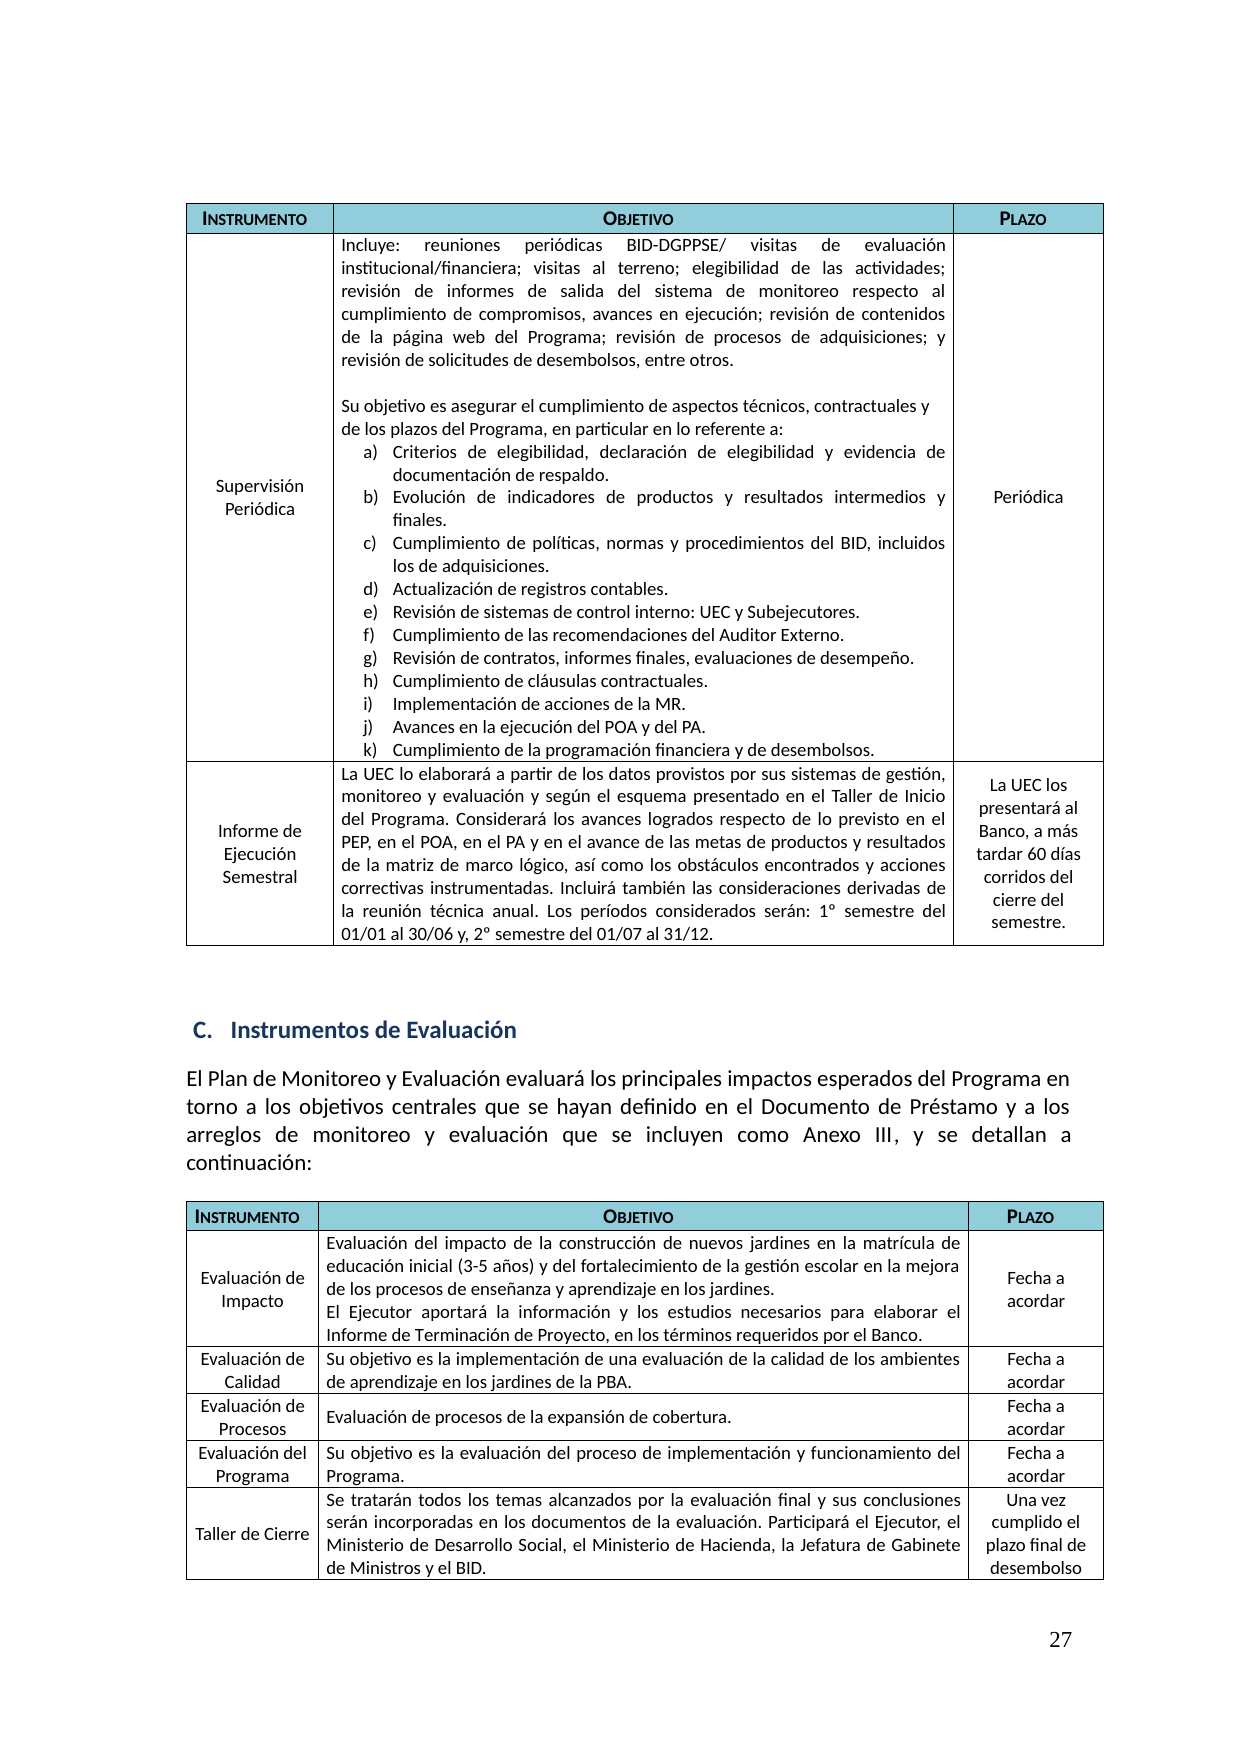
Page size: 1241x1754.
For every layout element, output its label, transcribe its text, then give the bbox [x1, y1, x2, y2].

list El Plan de Monitoreo y Evaluación evaluará los principales impactos esperados del Programa en torno a los objetivos centrales que se hayan definido en el Documento de Préstamo y a los arreglos de monitoreo y evaluación que se incluyen como Anexo III, y se detallan a continuación: [186, 1064, 1072, 1176]
table_cell Evaluación del impacto de la construcción de nuevos jardines en la matrícula de educación inicial (3-5 años) y del fortalecimiento de la gestión escolar en la mejora de los procesos de enseñanza y aprendizaje en los jardines. El Ejecutor aportará la información y los estudios necesarios para elaborar el Informe de Terminación de Proyecto, en los términos requeridos por el Banco. [319, 1231, 968, 1346]
table_cell Evaluación del Programa [187, 1441, 318, 1487]
table_cell Periódica [954, 234, 1103, 761]
table_header Instrumento [187, 204, 333, 233]
table_header Objetivo [319, 1202, 968, 1230]
table_cell Informe de Ejecución Semestral [187, 762, 333, 945]
table_header Instrumento [187, 1202, 318, 1230]
table_cell Su objetivo es la evaluación del proceso de implementación y funcionamiento del Programa. [319, 1441, 968, 1487]
table_cell Fecha a acordar [969, 1441, 1103, 1487]
table_cell Fecha a acordar [969, 1394, 1103, 1440]
table_header Objetivo [334, 204, 953, 233]
table_cell Evaluación de procesos de la expansión de cobertura. [319, 1394, 968, 1440]
table_cell Evaluación de Procesos [187, 1394, 318, 1440]
table_cell Fecha a acordar [969, 1231, 1103, 1346]
table_header Plazo [969, 1202, 1103, 1230]
table_cell Taller de Cierre [187, 1488, 318, 1579]
subtitle Instrumentos de Evaluación [193, 1015, 1072, 1045]
table_header Plazo [954, 204, 1103, 233]
table_cell Fecha a acordar [969, 1347, 1103, 1393]
table_cell Su objetivo es la implementación de una evaluación de la calidad de los ambientes de aprendizaje en los jardines de la PBA. [319, 1347, 968, 1393]
table_cell Evaluación de Calidad [187, 1347, 318, 1393]
table_cell Supervisión Periódica [187, 234, 333, 761]
table_cell Se tratarán todos los temas alcanzados por la evaluación final y sus conclusiones serán incorporadas en los documentos de la evaluación. Participará el Ejecutor, el Ministerio de Desarrollo Social, el Ministerio de Hacienda, la Jefatura de Gabinete de Ministros y el BID. [319, 1488, 968, 1579]
table_cell Una vez cumplido el plazo final de desembolso [969, 1488, 1103, 1579]
table_cell Evaluación de Impacto [187, 1231, 318, 1346]
table_cell Incluye: reuniones periódicas BID-DGPPSE/ visitas de evaluación institucional/financiera; visitas al terreno; elegibilidad de las actividades; revisión de informes de salida del sistema de monitoreo respecto al cumplimiento de compromisos, avances en ejecución; revisión de contenidos de la página web del Programa; revisión de procesos de adquisiciones; y revisión de solicitudes de desembolsos, entre otros. Su objetivo es asegurar el cumplimiento de aspectos técnicos, contractuales y de los plazos del Programa, en particular en lo referente a: Criterios de elegibilidad, declaración de elegibilidad y evidencia de documentación de respaldo. Evolución de indicadores de productos y resultados intermedios y finales. Cumplimiento de políticas, normas y procedimientos del BID, incluidos los de adquisiciones. Actualización de registros contables. Revisión de sistemas de control interno: UEC y Subejecutores. Cumplimiento de las recomendaciones del Auditor Externo. Revisión de contratos, informes finales, evaluaciones de desempeño. Cumplimiento de cláusulas contractuales. Implementación de acciones de la MR. Avances en la ejecución del POA y del PA. Cumplimiento de la programación financiera y de desembolsos. [334, 234, 953, 761]
table_cell La UEC lo elaborará a partir de los datos provistos por sus sistemas de gestión, monitoreo y evaluación y según el esquema presentado en el Taller de Inicio del Programa. Considerará los avances logrados respecto de lo previsto en el PEP, en el POA, en el PA y en el avance de las metas de productos y resultados de la matriz de marco lógico, así como los obstáculos encontrados y acciones correctivas instrumentadas. Incluirá también las consideraciones derivadas de la reunión técnica anual. Los períodos considerados serán: 1º semestre del 01/01 al 30/06 y, 2º semestre del 01/07 al 31/12. [334, 762, 953, 945]
table_cell La UEC los presentará al Banco, a más tardar 60 días corridos del cierre del semestre. [954, 762, 1103, 945]
